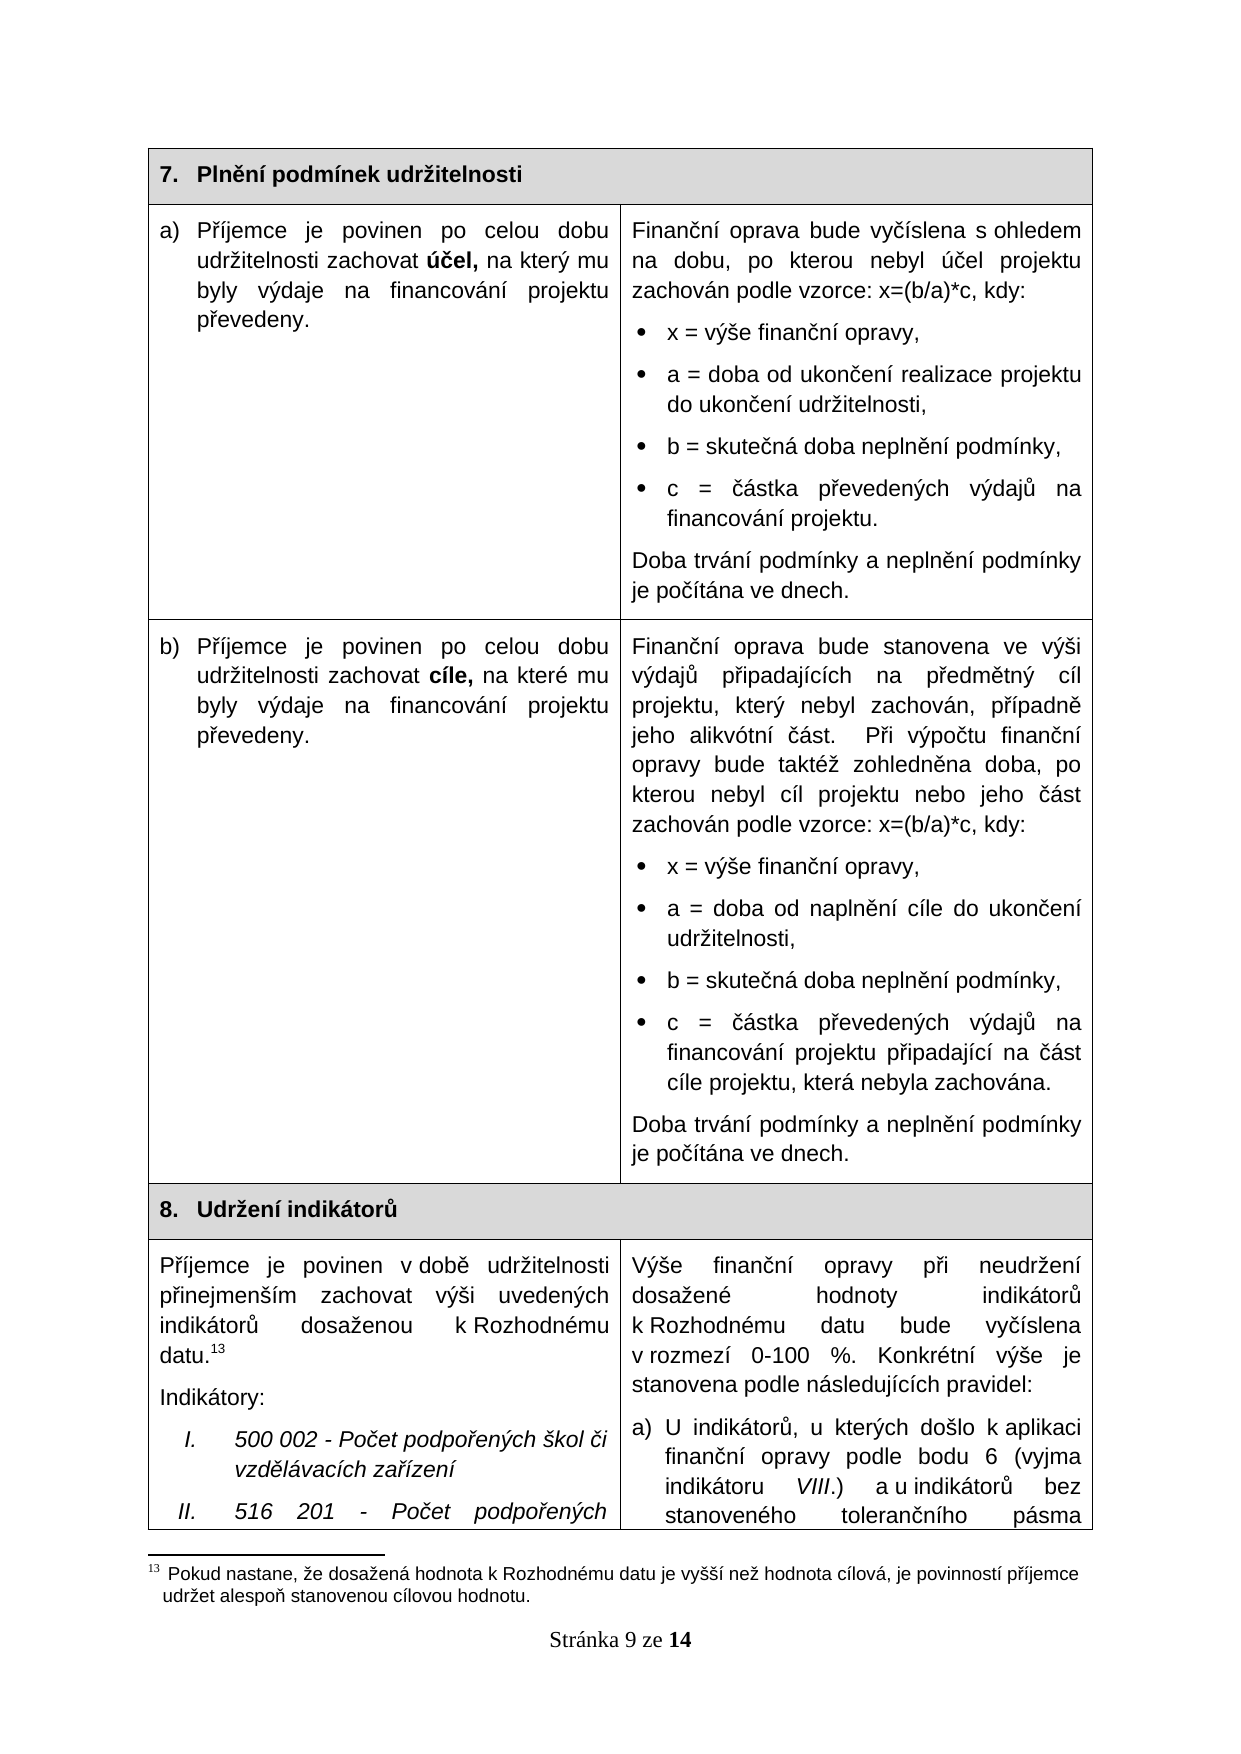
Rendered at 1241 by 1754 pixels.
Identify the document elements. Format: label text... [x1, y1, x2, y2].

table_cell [621, 1240, 1092, 1529]
table_cell Plnění podmínek udržitelnosti [149, 149, 1092, 204]
table_cell Finanční oprava bude stanovena ve výši výdajů připadajících na předmětný cíl projektu, který nebyl zachován, případně jeho alikvótní část. Při výpočtu finanční opravy bude taktéž zohledněna doba, po kterou nebyl cíl projektu nebo jeho část zachován podle vzorce: x=(b/a)*c, kdy: x = výše finanční opravy, a = doba od naplnění cíle do ukončení udržitelnosti, b = skutečná doba neplnění podmínky, c = částka převedených výdajů na financování projektu připadající na část cíle projektu, která nebyla zachována. Doba trvání podmínky a neplnění podmínky je počítána ve dnech. [621, 620, 1092, 1183]
table_cell Příjemce je povinen po celou dobu udržitelnosti zachovat účel, na který mu byly výdaje na financování projektu převedeny. [149, 205, 620, 619]
table_cell Finanční oprava bude vyčíslena s ohledem na dobu, po kterou nebyl účel projektu zachován podle vzorce: x=(b/a)*c, kdy: x = výše finanční opravy, a = doba od ukončení realizace projektu do ukončení udržitelnosti, b = skutečná doba neplnění podmínky, c = částka převedených výdajů na financování projektu. Doba trvání podmínky a neplnění podmínky je počítána ve dnech. [621, 205, 1092, 619]
table_cell Udržení indikátorů [149, 1184, 1092, 1239]
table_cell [149, 1240, 620, 1529]
table_cell Příjemce je povinen po celou dobu udržitelnosti zachovat cíle, na které mu byly výdaje na financování projektu převedeny. [149, 620, 620, 1183]
